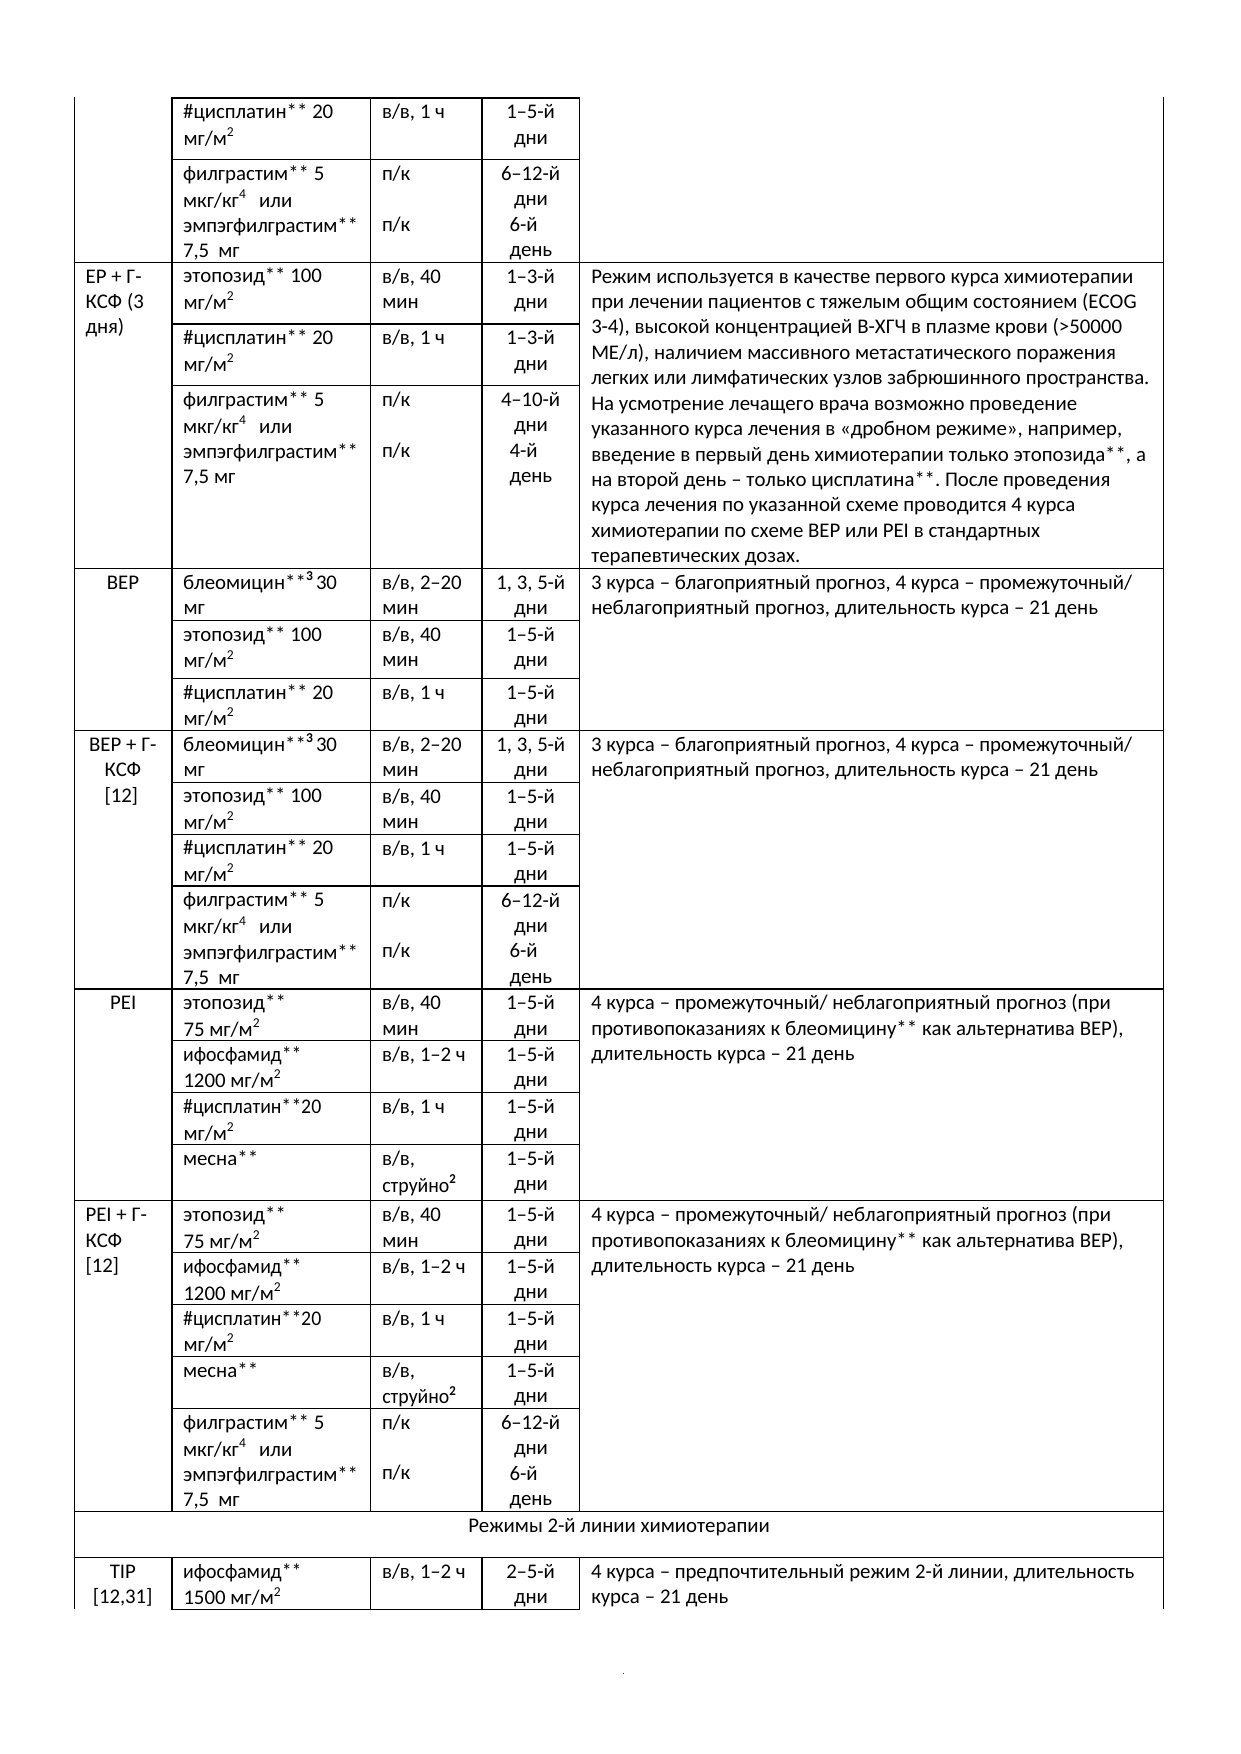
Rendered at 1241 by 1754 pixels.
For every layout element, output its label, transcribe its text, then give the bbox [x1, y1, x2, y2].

table_cell 1–5-й дни [483, 1201, 579, 1252]
table_cell ВЕР [75, 569, 171, 730]
table_cell 1–3-й дни [483, 263, 579, 323]
table_cell в/в, 40 мин [371, 783, 481, 833]
table_cell этопозид** 75 мг/м2 [173, 1201, 370, 1252]
table_cell в/в, 1 ч [371, 679, 481, 730]
table_cell в/в, 40 мин [371, 263, 481, 323]
table_cell 6–12-й дни 6-й день [483, 1409, 579, 1511]
table_cell п/к п/к [371, 1409, 481, 1511]
table_cell в/в, 1 ч [371, 1305, 481, 1356]
table_cell 1, 3, 5-й дни [483, 569, 579, 620]
table_cell месна** [173, 1357, 370, 1408]
table_header [75, 97, 171, 262]
table_cell ВЕР + Г- КСФ [12] [75, 731, 171, 988]
table_cell блеомицин**3 30 мг [173, 731, 370, 782]
table_cell 3 курса – благоприятный прогноз, 4 курса – промежуточный/ неблагоприятный прогноз, длительность курса – 21 день [580, 731, 1163, 988]
table_cell 1, 3, 5-й дни [483, 731, 579, 782]
table_cell 1–5-й дни [483, 1305, 579, 1356]
table_cell месна** [173, 1145, 370, 1200]
table_cell в/в, 1–2 ч [371, 1041, 481, 1092]
table_cell в/в, струйно2 [371, 1357, 481, 1408]
table_cell 1–5-й дни [483, 1041, 579, 1092]
table_header 1–5-й дни [483, 99, 579, 159]
table_cell #цисплатин**20 мг/м2 [173, 1305, 370, 1356]
table_cell 4–10-й дни 4-й день [483, 386, 579, 568]
table_cell в/в, 40 мин [371, 621, 481, 678]
table_cell PEI [75, 990, 171, 1200]
table_cell 1–5-й дни [483, 1093, 579, 1144]
table_cell 1–5-й дни [483, 621, 579, 678]
table_cell в/в, 1–2 ч [371, 1253, 481, 1304]
table_cell TIP [12,31] [75, 1558, 171, 1609]
table_cell #цисплатин** 20 мг/м2 [173, 679, 370, 730]
table_cell в/в, 1 ч [371, 835, 481, 885]
table_header #цисплатин** 20 мг/м2 [173, 99, 370, 159]
table_cell филграстим** 5 мкг/кг4 или эмпэгфилграстим** 7,5 мг [173, 887, 370, 988]
table_cell Режим используется в качестве первого курса химиотерапии при лечении пациентов с тяжелым общим состоянием (ECOG 3-4), высокой концентрацией В-ХГЧ в плазме крови (>50000 МЕ/л), наличием массивного метастатического поражения легких или лимфатических узлов забрюшинного пространства. На усмотрение лечащего врача возможно проведение указанного курса лечения в «дробном режиме», например, введение в первый день химиотерапии только этопозида**, а на второй день – только цисплатина**. После проведения курса лечения по указанной схеме проводится 4 курса химиотерапии по схеме ВЕР или PEI в стандартных терапевтических дозах. [580, 263, 1163, 568]
table_cell 3 курса – благоприятный прогноз, 4 курса – промежуточный/ неблагоприятный прогноз, длительность курса – 21 день [580, 569, 1163, 730]
table_cell 1–5-й дни [483, 990, 579, 1040]
table_cell в/в, 1–2 ч [371, 1558, 481, 1609]
table_cell 1–5-й дни [483, 783, 579, 833]
table_cell 1–5-й дни [483, 1357, 579, 1408]
table_cell филграстим** 5 мкг/кг4 или эмпэгфилграстим** 7,5 мг [173, 386, 370, 568]
table_cell 4 курса – промежуточный/ неблагоприятный прогноз (при противопоказаниях к блеомицину** как альтернатива ВЕР), длительность курса – 21 день [580, 990, 1163, 1200]
table_cell в/в, 1 ч [371, 325, 481, 385]
table_cell филграстим** 5 мкг/кг4 или эмпэгфилграстим** 7,5 мг [173, 1409, 370, 1511]
table_cell этопозид** 100 мг/м2 [173, 621, 370, 678]
table_cell PEI + Г- КСФ [12] [75, 1201, 171, 1511]
table_cell 4 курса – промежуточный/ неблагоприятный прогноз (при противопоказаниях к блеомицину** как альтернатива ВЕР), длительность курса – 21 день [580, 1201, 1163, 1511]
table_cell 1–5-й дни [483, 679, 579, 730]
table_cell ифосфамид** 1200 мг/м2 [173, 1041, 370, 1092]
table_cell филграстим** 5 мкг/кг4 или эмпэгфилграстим** 7,5 мг [173, 160, 370, 262]
table_cell этопозид** 75 мг/м2 [173, 990, 370, 1040]
table_cell в/в, 40 мин [371, 1201, 481, 1252]
table_cell #цисплатин**20 мг/м2 [173, 1093, 370, 1144]
table_cell ифосфамид** 1500 мг/м2 [173, 1558, 370, 1609]
table_cell в/в, 40 мин [371, 990, 481, 1040]
table_cell 6–12-й дни 6-й день [483, 160, 579, 262]
table_cell 2–5-й дни [483, 1558, 579, 1609]
table_cell блеомицин**3 30 мг [173, 569, 370, 620]
table_header [580, 97, 1163, 262]
table_cell 1–5-й дни [483, 1253, 579, 1304]
table_cell в/в, струйно2 [371, 1145, 481, 1200]
table_cell этопозид** 100 мг/м2 [173, 783, 370, 833]
table_cell EP + Г- КСФ (3 дня) [75, 263, 171, 568]
table_cell п/к п/к [371, 386, 481, 568]
table_cell Режимы 2-й линии химиотерапии [75, 1512, 1163, 1557]
table_cell в/в, 2–20 мин [371, 569, 481, 620]
table_cell 1–5-й дни [483, 835, 579, 885]
table_cell 1–3-й дни [483, 325, 579, 385]
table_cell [580, 1558, 1163, 1609]
table_cell в/в, 2–20 мин [371, 731, 481, 782]
table_cell в/в, 1 ч [371, 1093, 481, 1144]
table_cell 1–5-й дни [483, 1145, 579, 1200]
table_cell ифосфамид** 1200 мг/м2 [173, 1253, 370, 1304]
table_cell #цисплатин** 20 мг/м2 [173, 835, 370, 885]
table_header в/в, 1 ч [371, 99, 481, 159]
table_cell п/к п/к [371, 887, 481, 988]
table_cell этопозид** 100 мг/м2 [173, 263, 370, 323]
table_cell п/к п/к [371, 160, 481, 262]
table_cell 6–12-й дни 6-й день [483, 887, 579, 988]
table_cell #цисплатин** 20 мг/м2 [173, 325, 370, 385]
